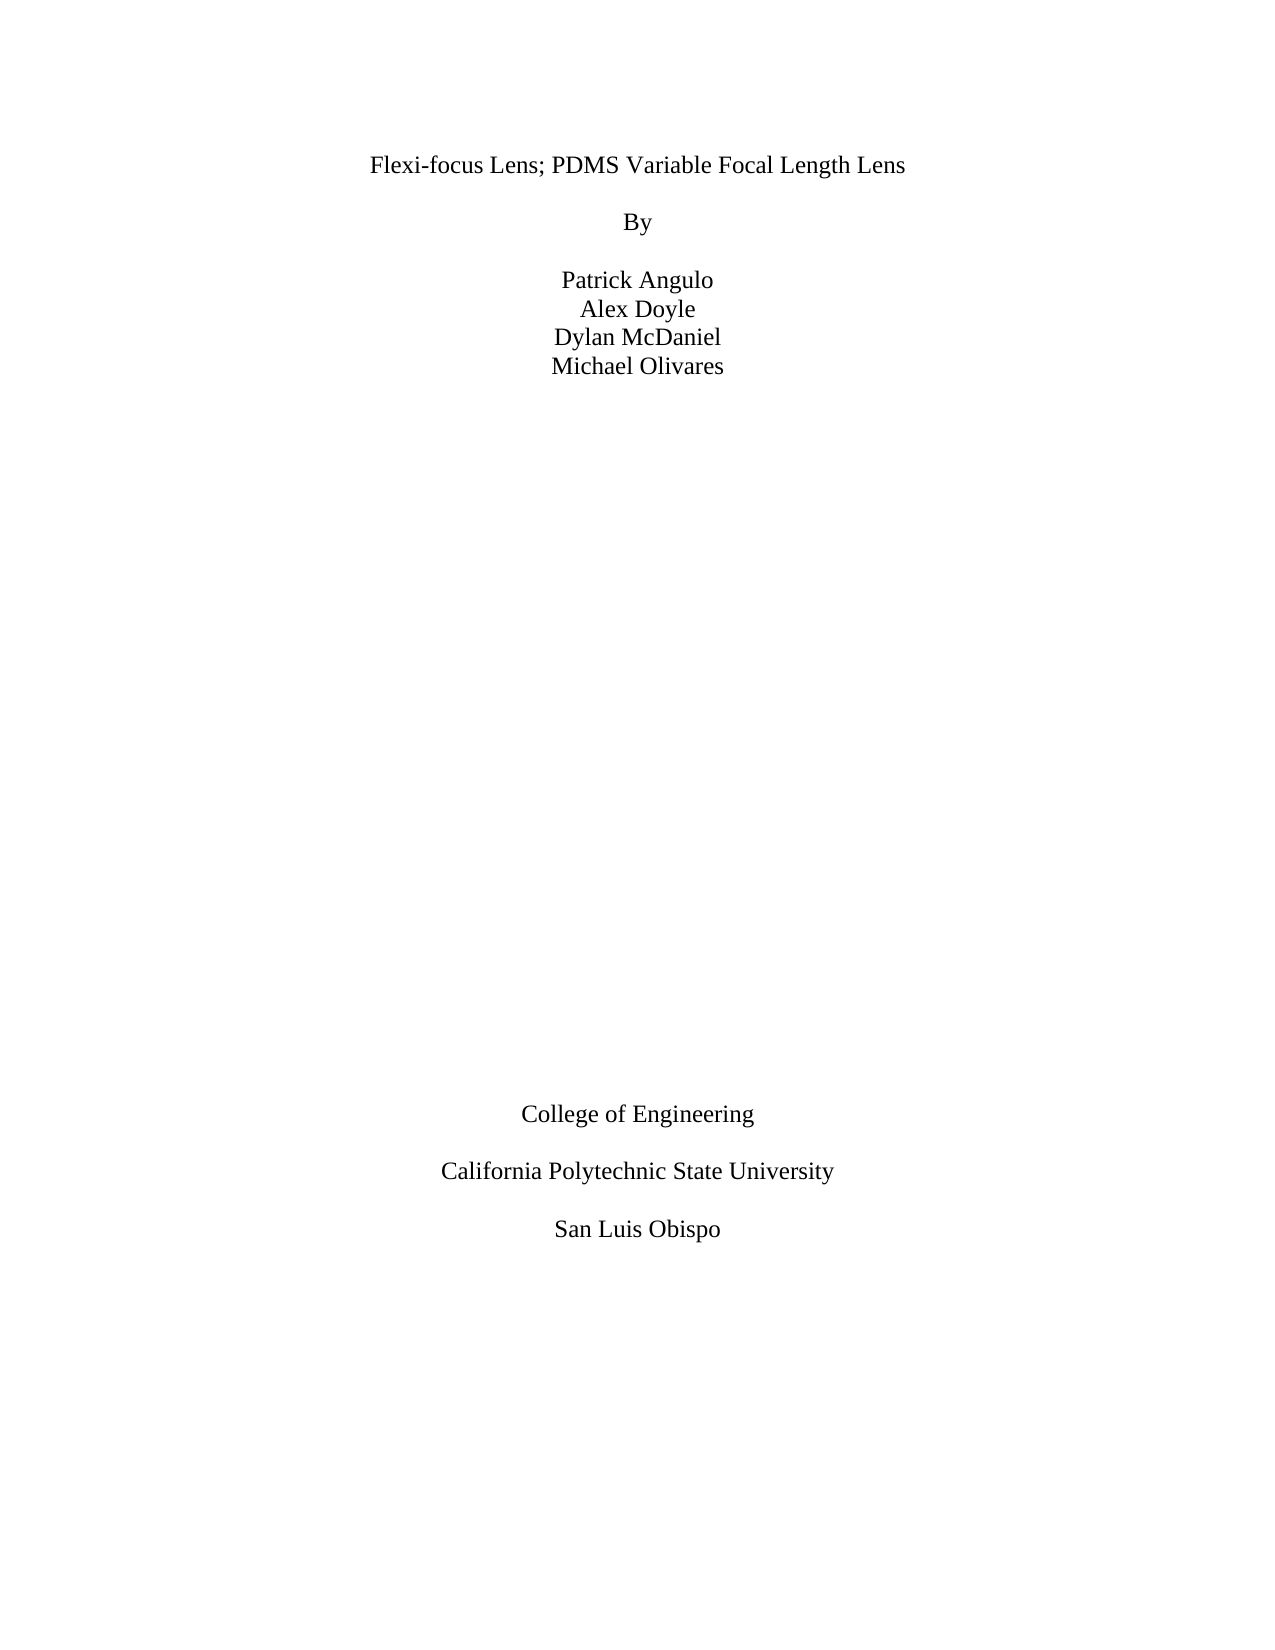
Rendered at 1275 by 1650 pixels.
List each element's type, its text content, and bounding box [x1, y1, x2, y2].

text Flexi-focus Lens; PDMS Variable Focal Length Lens [150, 150, 1125, 179]
text College of Engineering [150, 1099, 1125, 1127]
text Dylan McDaniel [150, 322, 1125, 351]
text Patrick Angulo [150, 265, 1125, 294]
text Michael Olivares [150, 351, 1125, 380]
text Alex Doyle [150, 294, 1125, 322]
text By [150, 207, 1125, 236]
text San Luis Obispo [150, 1214, 1125, 1242]
text California Polytechnic State University [150, 1156, 1125, 1185]
